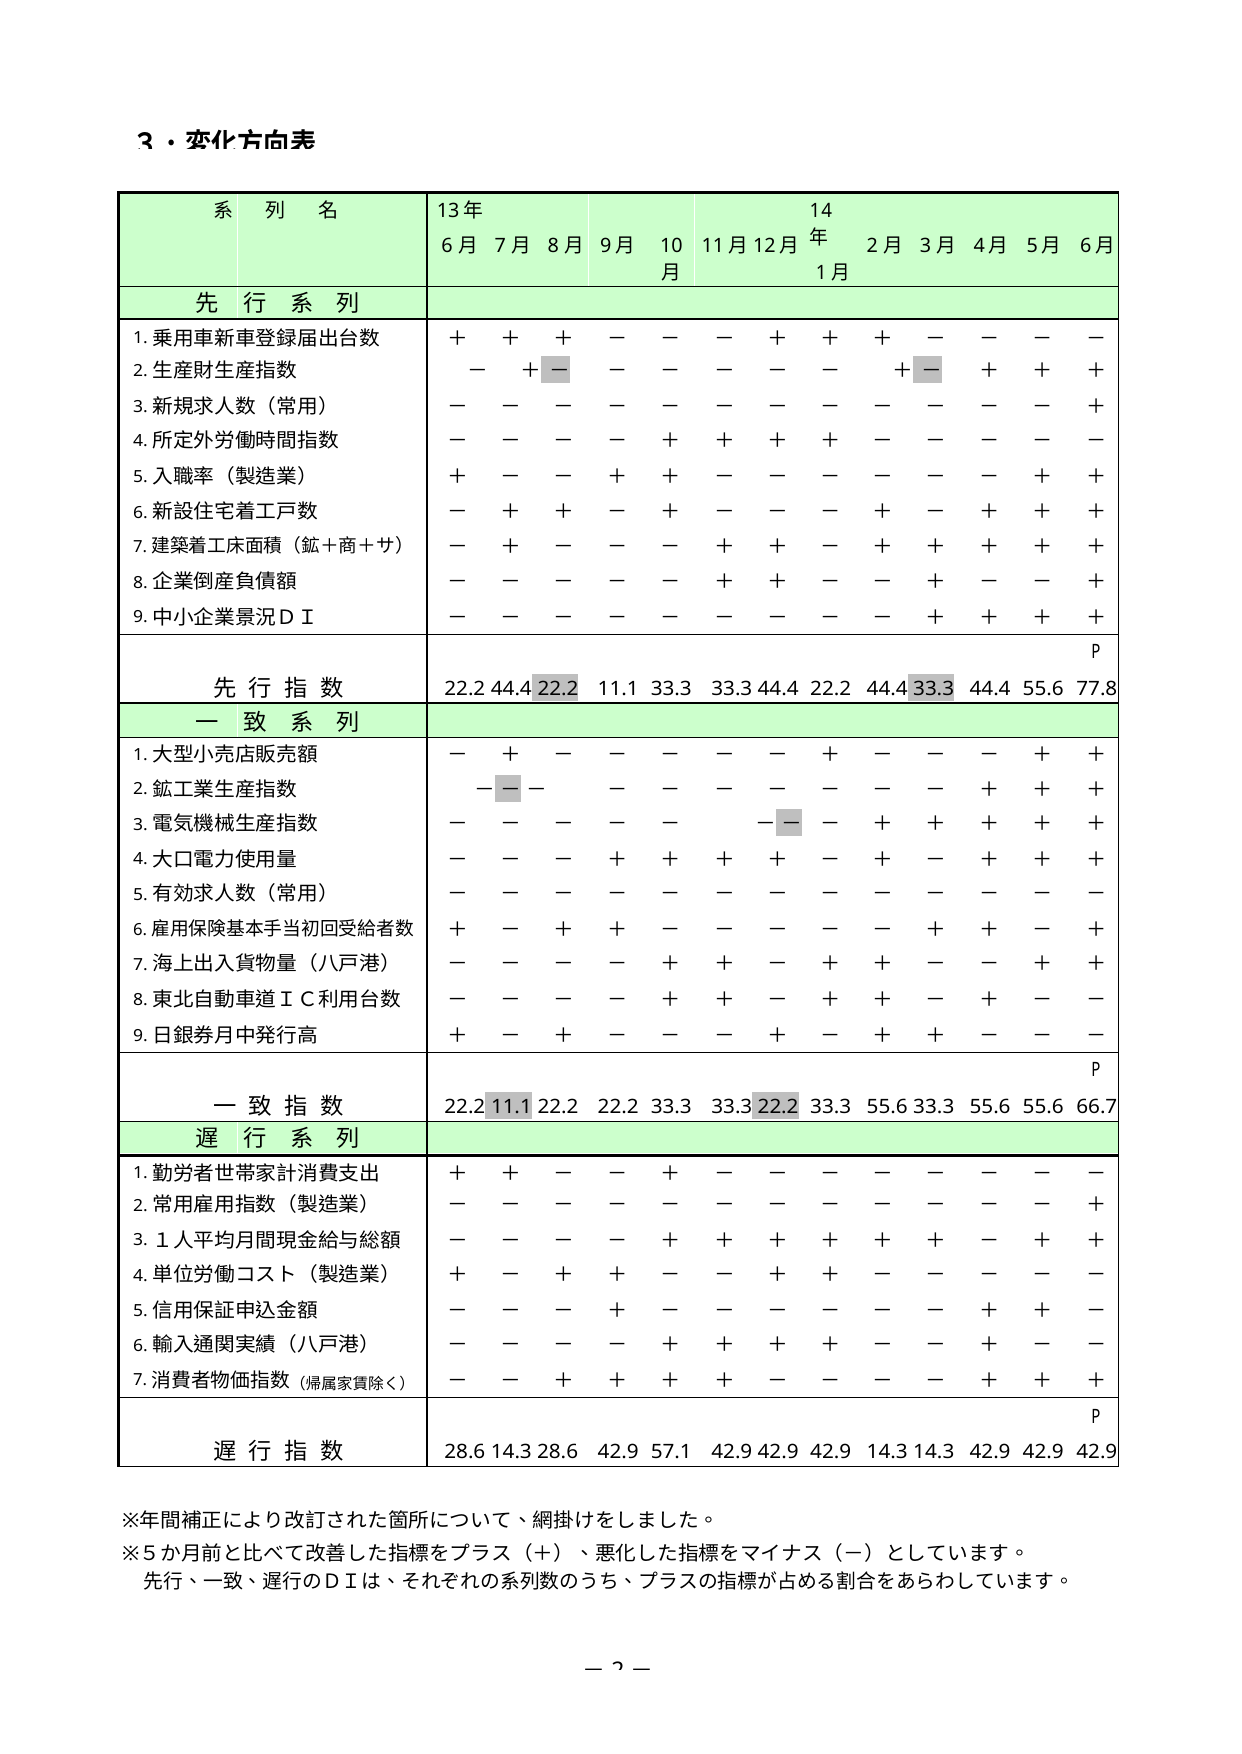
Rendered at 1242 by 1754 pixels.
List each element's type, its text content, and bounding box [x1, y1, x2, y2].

table_cell － [960, 1157, 1013, 1186]
table_cell － － － [428, 1326, 588, 1361]
table_cell ＋ ＋ [854, 528, 960, 563]
table_cell － [801, 840, 854, 875]
table_cell － － ＋ [428, 1361, 588, 1397]
table_cell － [589, 805, 641, 840]
table_cell ＋ ＋ [695, 528, 801, 563]
table_cell ＋ ＋ [695, 563, 801, 598]
table_cell ＋ [641, 458, 694, 493]
table_cell ＋ [960, 1291, 1013, 1326]
table_cell － [960, 423, 1013, 458]
table_cell － [589, 528, 641, 563]
table_cell － [1013, 423, 1066, 458]
table_cell ＋ [801, 738, 854, 770]
table_cell － － － [428, 981, 588, 1016]
table_cell ＋ [960, 840, 1013, 875]
table_cell ＋ [1066, 1361, 1118, 1397]
table_cell 5. 入職率（製造業） [120, 458, 426, 493]
table_cell 行 [238, 635, 276, 702]
table_cell 列 [313, 287, 426, 318]
table_cell 11.1 [589, 635, 641, 702]
table_cell 5. 信用保証申込金額 [120, 1291, 426, 1326]
table_cell ＋ [960, 1326, 1013, 1361]
table_cell 33.3 [801, 1053, 854, 1121]
table_header 4月 [960, 194, 1013, 286]
table_cell ＋ [589, 1256, 641, 1291]
table_header 5月 [1013, 194, 1066, 286]
table_cell ＋ [960, 770, 1013, 805]
table_cell 9. 中小企業景況ＤＩ [120, 598, 426, 633]
table_cell 行 [238, 1122, 276, 1153]
table_cell － [641, 1016, 694, 1052]
table_cell － － － [428, 1186, 588, 1221]
table_cell － － － [428, 770, 588, 805]
table_cell ＋ [589, 458, 641, 493]
table_cell － [960, 875, 1013, 910]
table_cell ＋ [1013, 945, 1066, 981]
table_cell ＋ [960, 598, 1013, 633]
table_cell ＋ [1066, 1186, 1118, 1221]
table_cell ＋ [801, 1326, 854, 1361]
table_cell ＋ － [854, 353, 960, 387]
table_cell 6. 新設住宅着工戸数 [120, 493, 426, 528]
table_cell ＋ [960, 1361, 1013, 1397]
table_cell 33.3 44.4 [695, 635, 801, 702]
table_cell 7. 消費者物価指数（帰属家賃除く） [120, 1361, 426, 1397]
table_cell ＋ [1013, 770, 1066, 805]
table_cell － ＋ [854, 598, 960, 633]
table_cell 一 [120, 704, 237, 737]
table_cell － [1013, 320, 1066, 352]
table_cell ＋ ＋ [854, 1221, 960, 1256]
table_cell ＋ [960, 353, 1013, 387]
text 先行、一致、遅行のＤＩは、それぞれの系列数のうち、プラスの指標が占める割合をあらわしています。 [144, 1568, 1133, 1595]
table_cell － － [695, 738, 801, 770]
table_cell － － － [428, 423, 588, 458]
table_cell ＋ [1013, 493, 1066, 528]
table_cell ＋ [641, 945, 694, 981]
table_cell － － － [428, 388, 588, 423]
table_cell － [589, 598, 641, 633]
table_cell ＋ [1013, 738, 1066, 770]
table_cell ＋ ＋ [695, 1221, 801, 1256]
table_cell 42.9 [589, 1398, 641, 1466]
table_cell 3. １人平均月間現金給与総額 [120, 1221, 426, 1256]
table_cell － － － [428, 1291, 588, 1326]
table_cell ＋ [960, 528, 1013, 563]
table_cell 33.3 22.2 [695, 1053, 801, 1121]
table_cell － ＋ [854, 563, 960, 598]
table_cell － [641, 1291, 694, 1326]
table_cell 42.9 [801, 1398, 854, 1466]
table_cell － ＋ [695, 1016, 801, 1052]
table_cell 9. 日銀券月中発行高 [120, 1016, 426, 1052]
table_cell － [801, 805, 854, 840]
table_cell ＋ － [854, 945, 960, 981]
table_cell ＋ [1066, 353, 1118, 387]
table_cell － － [695, 910, 801, 945]
table_cell － [960, 1016, 1013, 1052]
text ※５か月前と比べて改善した指標をプラス（＋）、悪化した指標をマイナス（－）としています。 [122, 1539, 1133, 1566]
table_cell － [960, 563, 1013, 598]
table_cell － [801, 458, 854, 493]
table_cell － － [854, 388, 960, 423]
table_cell － [960, 1186, 1013, 1221]
table_cell ＋ － ＋ [428, 910, 588, 945]
table_cell － － [854, 423, 960, 458]
table_cell ＋ [641, 423, 694, 458]
table_cell － － [695, 1186, 801, 1221]
table_cell ＋ [1066, 770, 1118, 805]
table_cell ＋ [1066, 388, 1118, 423]
table_cell － [801, 388, 854, 423]
table_header 6月 [1066, 194, 1118, 286]
table_cell 2. 常用雇用指数（製造業） [120, 1186, 426, 1221]
table_cell ＋ [641, 840, 694, 875]
table_cell ＋ [1066, 840, 1118, 875]
table_cell － [1013, 1157, 1066, 1186]
table_cell [428, 704, 1118, 737]
table_cell ＋ ＋ － [428, 1157, 588, 1186]
table_cell － － [854, 875, 960, 910]
table_cell ＋ [801, 945, 854, 981]
table_cell － [589, 945, 641, 981]
table_cell 4. 大口電力使用量 [120, 840, 426, 875]
table_cell － [641, 875, 694, 910]
table_cell － [960, 458, 1013, 493]
table_cell － [1013, 981, 1066, 1016]
table_cell ＋ [1013, 458, 1066, 493]
table_cell － [589, 320, 641, 352]
table_cell － [589, 388, 641, 423]
table_cell － － [854, 738, 960, 770]
table_cell ＋ － [854, 981, 960, 1016]
table_cell 33.3 [641, 1053, 694, 1121]
table_cell － [801, 1016, 854, 1052]
text ※年間補正により改訂された箇所について、網掛けをしました。 [122, 1506, 1133, 1533]
table_cell 一 [120, 1053, 237, 1121]
table_cell ＋ ＋ [695, 423, 801, 458]
table_cell 1. 大型小売店販売額 [120, 738, 426, 770]
table_cell － [589, 875, 641, 910]
table_cell 先 [120, 635, 237, 702]
table_cell － [589, 1016, 641, 1052]
table_cell ＋ [641, 981, 694, 1016]
table_cell － － [695, 458, 801, 493]
table_cell P 42.9 [1066, 1398, 1118, 1466]
table_cell － [641, 353, 694, 387]
table_cell ＋ － － [428, 458, 588, 493]
table_cell － [801, 1361, 854, 1397]
table_cell ＋ － ＋ [428, 1256, 588, 1291]
table_cell ＋ [1013, 1291, 1066, 1326]
table_cell 遅 [120, 1398, 237, 1466]
table_cell 行 [238, 1398, 276, 1466]
table_cell － － [695, 770, 801, 805]
table_cell 指 [276, 1053, 313, 1121]
table_cell － ＋ － [428, 738, 588, 770]
table_cell 28.6 14.3 28.6 [428, 1398, 588, 1466]
table_cell － － [695, 805, 801, 840]
table_cell 44.4 [960, 635, 1013, 702]
table_header 14年 1月 [801, 194, 854, 286]
table_cell 5. 有効求人数（常用） [120, 875, 426, 910]
table_cell － － － [428, 945, 588, 981]
table_cell ＋ [1013, 840, 1066, 875]
table_cell ＋ － ＋ [428, 1016, 588, 1052]
table_cell ＋ [1066, 805, 1118, 840]
table_cell － ＋ [695, 320, 801, 352]
table_cell 2. 生産財生産指数 [120, 353, 426, 387]
table_cell － － [854, 1291, 960, 1326]
table_cell ＋ ＋ [695, 1326, 801, 1361]
table_cell － [1013, 388, 1066, 423]
table_cell － ＋ － [428, 528, 588, 563]
table_cell 数 [313, 635, 426, 702]
table_cell － [1066, 1256, 1118, 1291]
table_cell ＋ [1066, 563, 1118, 598]
table_cell － ＋ [695, 1256, 801, 1291]
table_cell － [960, 320, 1013, 352]
table_cell － － － [428, 563, 588, 598]
table_cell － [1066, 320, 1118, 352]
table_cell 4. 所定外労働時間指数 [120, 423, 426, 458]
table_cell － [801, 910, 854, 945]
table_cell ＋ [1066, 1221, 1118, 1256]
table_cell － [589, 1157, 641, 1186]
table_cell 列 [313, 704, 426, 737]
table_cell － [801, 875, 854, 910]
table_cell － [589, 738, 641, 770]
table_cell 55.6 [1013, 635, 1066, 702]
table_cell － [641, 598, 694, 633]
table_header 列 [238, 194, 313, 286]
table_cell － [1066, 981, 1118, 1016]
table_cell ＋ [960, 805, 1013, 840]
table_cell ＋ [1066, 598, 1118, 633]
table_cell ＋ [960, 981, 1013, 1016]
table_cell － [960, 945, 1013, 981]
table_cell － [641, 910, 694, 945]
table_cell ＋ [1013, 805, 1066, 840]
table_cell － [801, 563, 854, 598]
table_cell － [1013, 1186, 1066, 1221]
table_header 名 [313, 194, 426, 286]
table_cell － [801, 1291, 854, 1326]
table_cell － [1013, 1326, 1066, 1361]
table_cell － [801, 598, 854, 633]
table_cell P 66.7 [1066, 1053, 1118, 1121]
table_cell ＋ [589, 1291, 641, 1326]
table_cell － [1066, 1157, 1118, 1186]
table_cell － [960, 388, 1013, 423]
table_cell － [589, 1186, 641, 1221]
table_cell ＋ [960, 493, 1013, 528]
table_cell 22.2 44.4 22.2 [428, 635, 588, 702]
table_cell 1. 乗用車新車登録届出台数 [120, 320, 426, 352]
table_cell ＋ [801, 1256, 854, 1291]
table_cell － [801, 770, 854, 805]
table_cell － [801, 353, 854, 387]
table_cell 22.2 [801, 635, 854, 702]
table_cell ＋ － [695, 981, 801, 1016]
table_cell － [641, 1186, 694, 1221]
table_cell － [1066, 875, 1118, 910]
table_cell 指 [276, 1398, 313, 1466]
table_cell ＋ [801, 423, 854, 458]
table_cell 55.6 [960, 1053, 1013, 1121]
table_cell ＋ [801, 981, 854, 1016]
table_cell ＋ [1066, 738, 1118, 770]
table_cell ＋ [1066, 458, 1118, 493]
table_cell ＋ [641, 493, 694, 528]
table_cell 55.6 [1013, 1053, 1066, 1121]
table_cell － [960, 738, 1013, 770]
table_cell － － － [428, 805, 588, 840]
table_cell － [641, 320, 694, 352]
table_cell － [589, 1326, 641, 1361]
table_cell － [589, 423, 641, 458]
table_cell － － [854, 1186, 960, 1221]
table_cell － － － [428, 598, 588, 633]
table_cell ＋ ＋ [854, 1016, 960, 1052]
table_cell － － [695, 353, 801, 387]
table_cell － [589, 1221, 641, 1256]
table_cell ＋ － [854, 320, 960, 352]
table_cell 55.6 33.3 [854, 1053, 960, 1121]
table_cell 44.4 33.3 [854, 635, 960, 702]
table_cell ＋ [589, 910, 641, 945]
table_cell ＋ [1013, 1361, 1066, 1397]
table_cell 22.2 11.1 22.2 [428, 1053, 588, 1121]
table_cell ＋ － [695, 1361, 801, 1397]
table_cell － [589, 981, 641, 1016]
table_cell － － [854, 770, 960, 805]
table_cell － － [854, 1361, 960, 1397]
table_cell ＋ [801, 320, 854, 352]
table_cell 42.9 [1013, 1398, 1066, 1466]
table_cell ＋ [641, 1157, 694, 1186]
table_cell ＋ [1066, 945, 1118, 981]
table_cell ＋ － [854, 840, 960, 875]
table_cell ＋ [589, 840, 641, 875]
table_cell ＋ ＋ [854, 805, 960, 840]
table_cell ＋ [1066, 493, 1118, 528]
table_cell 42.9 42.9 [695, 1398, 801, 1466]
table_cell ＋ [1013, 598, 1066, 633]
table_cell － [589, 563, 641, 598]
table_cell － [801, 1186, 854, 1221]
table_cell ＋ ＋ ＋ [428, 320, 588, 352]
table_cell 3. 電気機械生産指数 [120, 805, 426, 840]
table_cell － － [695, 1157, 801, 1186]
table_header 系 [120, 194, 237, 286]
table_cell － － － [428, 840, 588, 875]
table_cell 6. 輸入通関実績（八戸港） [120, 1326, 426, 1361]
table_cell － － [854, 458, 960, 493]
table_cell 数 [313, 1053, 426, 1121]
table_cell － [641, 805, 694, 840]
table_cell 系 [276, 704, 313, 737]
table_cell 3. 新規求人数（常用） [120, 388, 426, 423]
table_cell ＋ ＋ [695, 840, 801, 875]
table_cell 数 [313, 1398, 426, 1466]
table_cell 系 [276, 287, 313, 318]
table_cell － ＋ ＋ [428, 493, 588, 528]
table_header 10月 [641, 194, 694, 286]
table_cell ＋ [641, 1361, 694, 1397]
table_cell 6. 雇用保険基本手当初回受給者数 [120, 910, 426, 945]
table_cell 先 [120, 287, 237, 318]
table_cell 7. 海上出入貨物量（八戸港） [120, 945, 426, 981]
table_cell ＋ [1066, 910, 1118, 945]
table_cell － [1066, 423, 1118, 458]
table_cell － ＋ [854, 910, 960, 945]
table_cell － [641, 770, 694, 805]
table_cell 指 [276, 635, 313, 702]
table_cell － [641, 528, 694, 563]
table_header 11月 12月 [695, 194, 801, 286]
table_cell － [960, 1221, 1013, 1256]
table_cell 7. 建築着工床面積（鉱＋商＋サ） [120, 528, 426, 563]
table_cell － [589, 770, 641, 805]
table_cell － [801, 528, 854, 563]
table_cell 8. 東北自動車道ＩＣ利用台数 [120, 981, 426, 1016]
table_header 9月 [589, 194, 641, 286]
table_cell 致 [238, 704, 276, 737]
table_cell － － [854, 1157, 960, 1186]
table_cell － [589, 493, 641, 528]
table_cell 1. 勤労者世帯家計消費支出 [120, 1157, 426, 1186]
table_cell － － [695, 493, 801, 528]
table_cell 列 [313, 1122, 426, 1153]
table_cell － [641, 1256, 694, 1291]
table_cell 42.9 [960, 1398, 1013, 1466]
table_cell 8. 企業倒産負債額 [120, 563, 426, 598]
table_cell － － [695, 875, 801, 910]
table_cell － [641, 738, 694, 770]
table_cell 4. 単位労働コスト（製造業） [120, 1256, 426, 1291]
table_cell 22.2 [589, 1053, 641, 1121]
table_cell － － [695, 388, 801, 423]
table_cell 57.1 [641, 1398, 694, 1466]
table_cell － － － [428, 1221, 588, 1256]
table_cell － [801, 493, 854, 528]
table_cell [428, 287, 1118, 318]
table_cell 系 [276, 1122, 313, 1153]
table_cell － [1013, 563, 1066, 598]
table_cell ＋ [801, 1221, 854, 1256]
table_cell － [801, 1157, 854, 1186]
table_cell － － [695, 1291, 801, 1326]
table_cell 行 [238, 287, 276, 318]
table_cell ＋ [1066, 528, 1118, 563]
table_cell － [589, 353, 641, 387]
table_cell － [1066, 1291, 1118, 1326]
table_cell － [641, 388, 694, 423]
table_cell － [1013, 875, 1066, 910]
table_cell ＋ [1013, 1221, 1066, 1256]
table_header 13年 6月 7月 8月 [428, 194, 588, 286]
table_cell ＋ [960, 910, 1013, 945]
table_cell － [960, 1256, 1013, 1291]
table_cell ＋ [641, 1326, 694, 1361]
table_cell ＋ [641, 1221, 694, 1256]
table_cell ＋ [1013, 528, 1066, 563]
table_cell － － － [428, 875, 588, 910]
table_cell 33.3 [641, 635, 694, 702]
table_cell － ＋ － [428, 353, 588, 387]
table_cell ＋ － [854, 493, 960, 528]
table_cell － [1066, 1326, 1118, 1361]
table_cell [428, 1122, 1118, 1153]
table_cell － [641, 563, 694, 598]
table_header 2月 3月 [854, 194, 960, 286]
table_cell － － [854, 1256, 960, 1291]
table_cell － [1013, 910, 1066, 945]
table_cell ＋ [589, 1361, 641, 1397]
table_cell ＋ － [695, 945, 801, 981]
table_cell 致 [238, 1053, 276, 1121]
table_cell P 77.8 [1066, 635, 1118, 702]
table_cell － － [854, 1326, 960, 1361]
table_cell ＋ [1013, 353, 1066, 387]
table_cell － [1066, 1016, 1118, 1052]
table_cell － [1013, 1256, 1066, 1291]
table_cell － [1013, 1016, 1066, 1052]
table_cell 遅 [120, 1122, 237, 1153]
table_cell － － [695, 598, 801, 633]
table_cell 14.3 14.3 [854, 1398, 960, 1466]
table_cell 2. 鉱工業生産指数 [120, 770, 426, 805]
